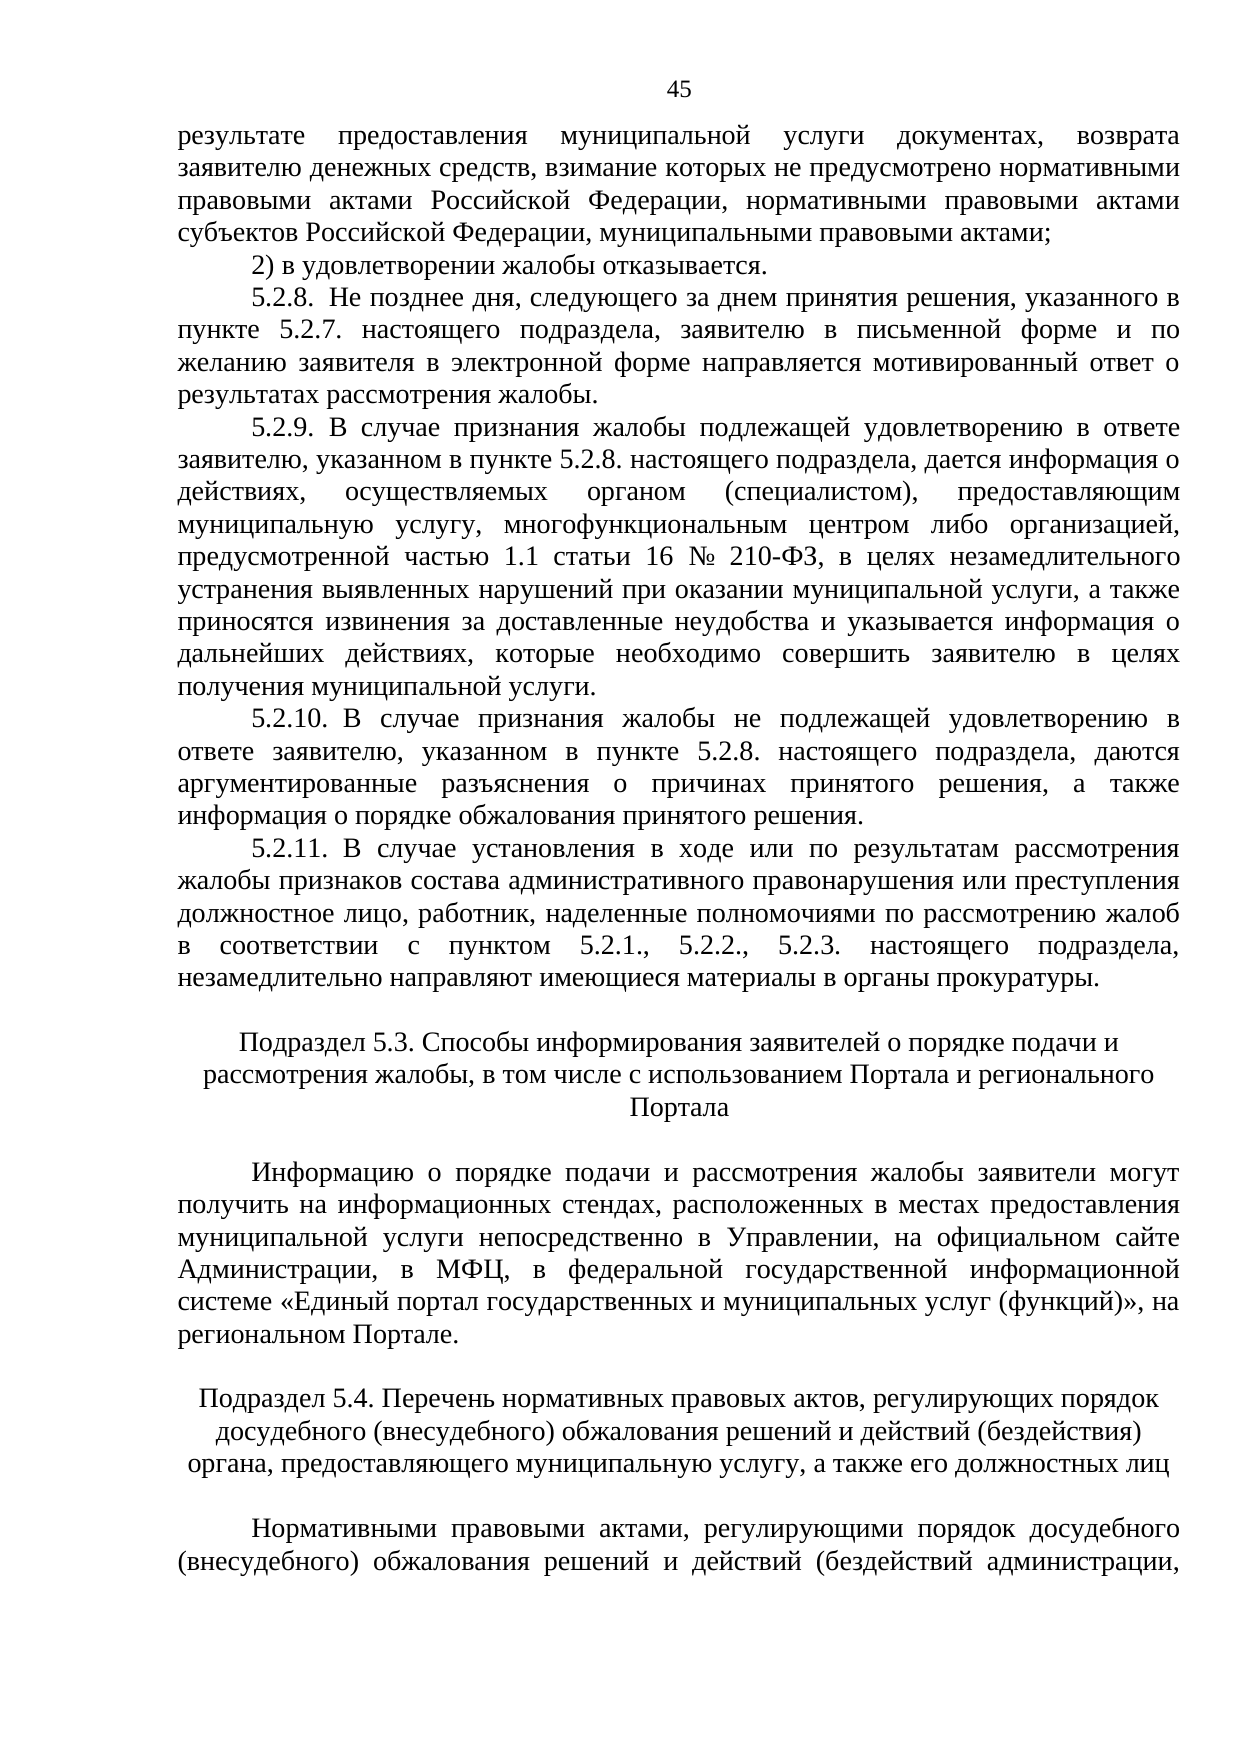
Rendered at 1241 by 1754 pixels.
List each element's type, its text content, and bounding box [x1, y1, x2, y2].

text Подраздел 5.4. Перечень нормативных правовых актов, регулирующих порядок досудебного (внесудебного) обжалования решений и действий (бездействия) органа, предоставляющего муниципальную услугу, а также его должностных лиц [177, 1382, 1181, 1479]
text 5.2.10. В случае признания жалобы не подлежащей удовлетворению в ответе заявителю, указанном в пункте 5.2.8. настоящего подраздела, даются аргументированные разъяснения о причинах принятого решения, а также информация о порядке обжалования принятого решения. [177, 701, 1181, 831]
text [177, 1511, 1181, 1576]
text 5.2.8. Не позднее дня, следующего за днем принятия решения, указанного в пункте 5.2.7. настоящего подраздела, заявителю в письменной форме и по желанию заявителя в электронной форме направляется мотивированный ответ о результатах рассмотрения жалобы. [177, 280, 1181, 410]
text Информацию о порядке подачи и рассмотрения жалобы заявители могут получить на информационных стендах, расположенных в местах предоставления муниципальной услуги непосредственно в Управлении, на официальном сайте Администрации, в МФЦ, в федеральной государственной информационной системе «Единый портал государственных и муниципальных услуг (функций)», на региональном Портале. [177, 1155, 1181, 1349]
text 5.2.11. В случае установления в ходе или по результатам рассмотрения жалобы признаков состава административного правонарушения или преступления должностное лицо, работник, наделенные полномочиями по рассмотрению жалоб в соответствии с пунктом 5.2.1., 5.2.2., 5.2.3. настоящего подраздела, незамедлительно направляют имеющиеся материалы в органы прокуратуры. [177, 831, 1181, 993]
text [177, 118, 1181, 248]
text Подраздел 5.3. Способы информирования заявителей о порядке подачи и рассмотрения жалобы, в том числе с использованием Портала и регионального Портала [177, 1025, 1181, 1122]
text 2) в удовлетворении жалобы отказывается. [177, 248, 1181, 280]
text 5.2.9. В случае признания жалобы подлежащей удовлетворению в ответе заявителю, указанном в пункте 5.2.8. настоящего подраздела, дается информация о действиях, осуществляемых органом (специалистом), предоставляющим муниципальную услугу, многофункциональным центром либо организацией, предусмотренной частью 1.1 статьи 16 № 210-ФЗ, в целях незамедлительного устранения выявленных нарушений при оказании муниципальной услуги, а также приносятся извинения за доставленные неудобства и указывается информация о дальнейших действиях, которые необходимо совершить заявителю в целях получения муниципальной услуги. [177, 410, 1181, 701]
